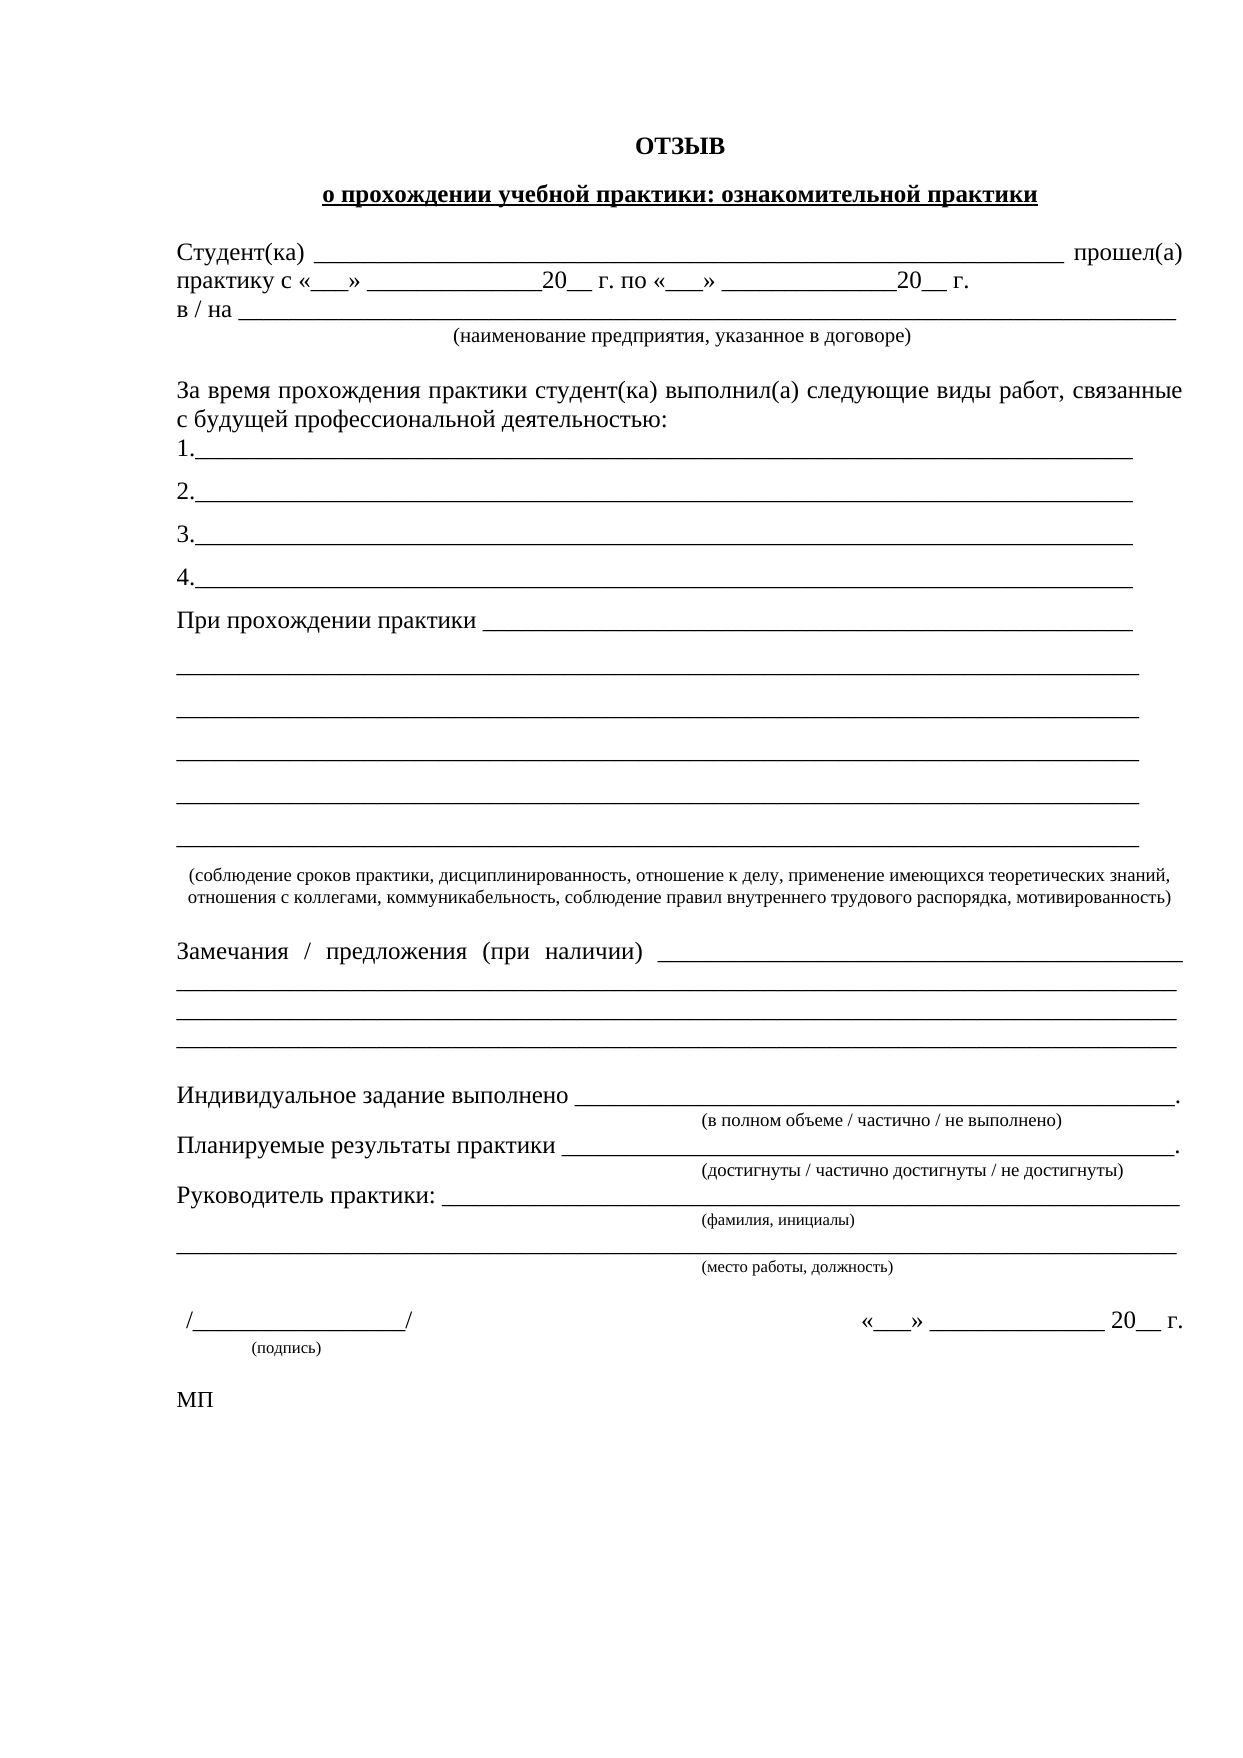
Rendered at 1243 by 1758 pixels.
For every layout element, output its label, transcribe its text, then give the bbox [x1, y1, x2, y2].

text _____________________________________________________________________________ [176, 649, 1183, 677]
text 2.___________________________________________________________________________ [176, 476, 1183, 505]
text _____________________________________________________________________________ [176, 778, 1183, 807]
text Руководитель практики: ___________________________________________________________ [176, 1181, 1183, 1209]
text За время прохождения практики студент(ка) выполнил(а) следующие виды работ, связанные с будущей профессиональной деятельностью: [176, 376, 1183, 433]
text (соблюдение сроков практики, дисциплинированность, отношение к делу, применение имеющихся теоретических знаний, отношения с коллегами, коммуникабельность, соблюдение правил внутреннего трудового распорядка, мотивированность) [176, 864, 1183, 907]
text (место работы, должность) [626, 1257, 1183, 1276]
text (наименование предприятия, указанное в договоре) [176, 323, 1183, 347]
text ________________________________________________________________________________ [176, 1228, 1183, 1257]
text _____________________________________________________________________________ [176, 821, 1183, 850]
text 4.___________________________________________________________________________ [176, 562, 1183, 591]
text Замечания / предложения (при наличии) __________________________________________ ________________________________________________________________________________________________________________________________________________________________________________________________________________________________________________ [176, 936, 1183, 1051]
text При прохождении практики ____________________________________________________ [176, 606, 1183, 634]
text ОТЗЫВ [176, 131, 1183, 160]
text 1.___________________________________________________________________________ [176, 433, 1183, 462]
text о прохождении учебной практики: ознакомительной практики [176, 179, 1183, 208]
text МП [176, 1386, 1183, 1412]
text /_________________/ «___» ______________ 20__ г. [176, 1305, 1183, 1334]
text Планируемые результаты практики _________________________________________________. [176, 1130, 1183, 1159]
text в / на ___________________________________________________________________________ [176, 294, 1183, 323]
text _____________________________________________________________________________ [176, 692, 1183, 721]
text Индивидуальное задание выполнено ________________________________________________. [176, 1080, 1183, 1109]
text (подпись) [176, 1338, 1183, 1357]
text _____________________________________________________________________________ [176, 735, 1183, 764]
text (достигнуты / частично достигнуты / не достигнуты) [701, 1159, 1183, 1181]
text Студент(ка) ____________________________________________________________ прошел(а) практику с «___» ______________20__ г. по «___» ______________20__ г. [176, 237, 1183, 294]
text 3.___________________________________________________________________________ [176, 519, 1183, 548]
text (фамилия, инициалы) [626, 1209, 1183, 1228]
text (в полном объеме / частично / не выполнено) [626, 1109, 1183, 1130]
